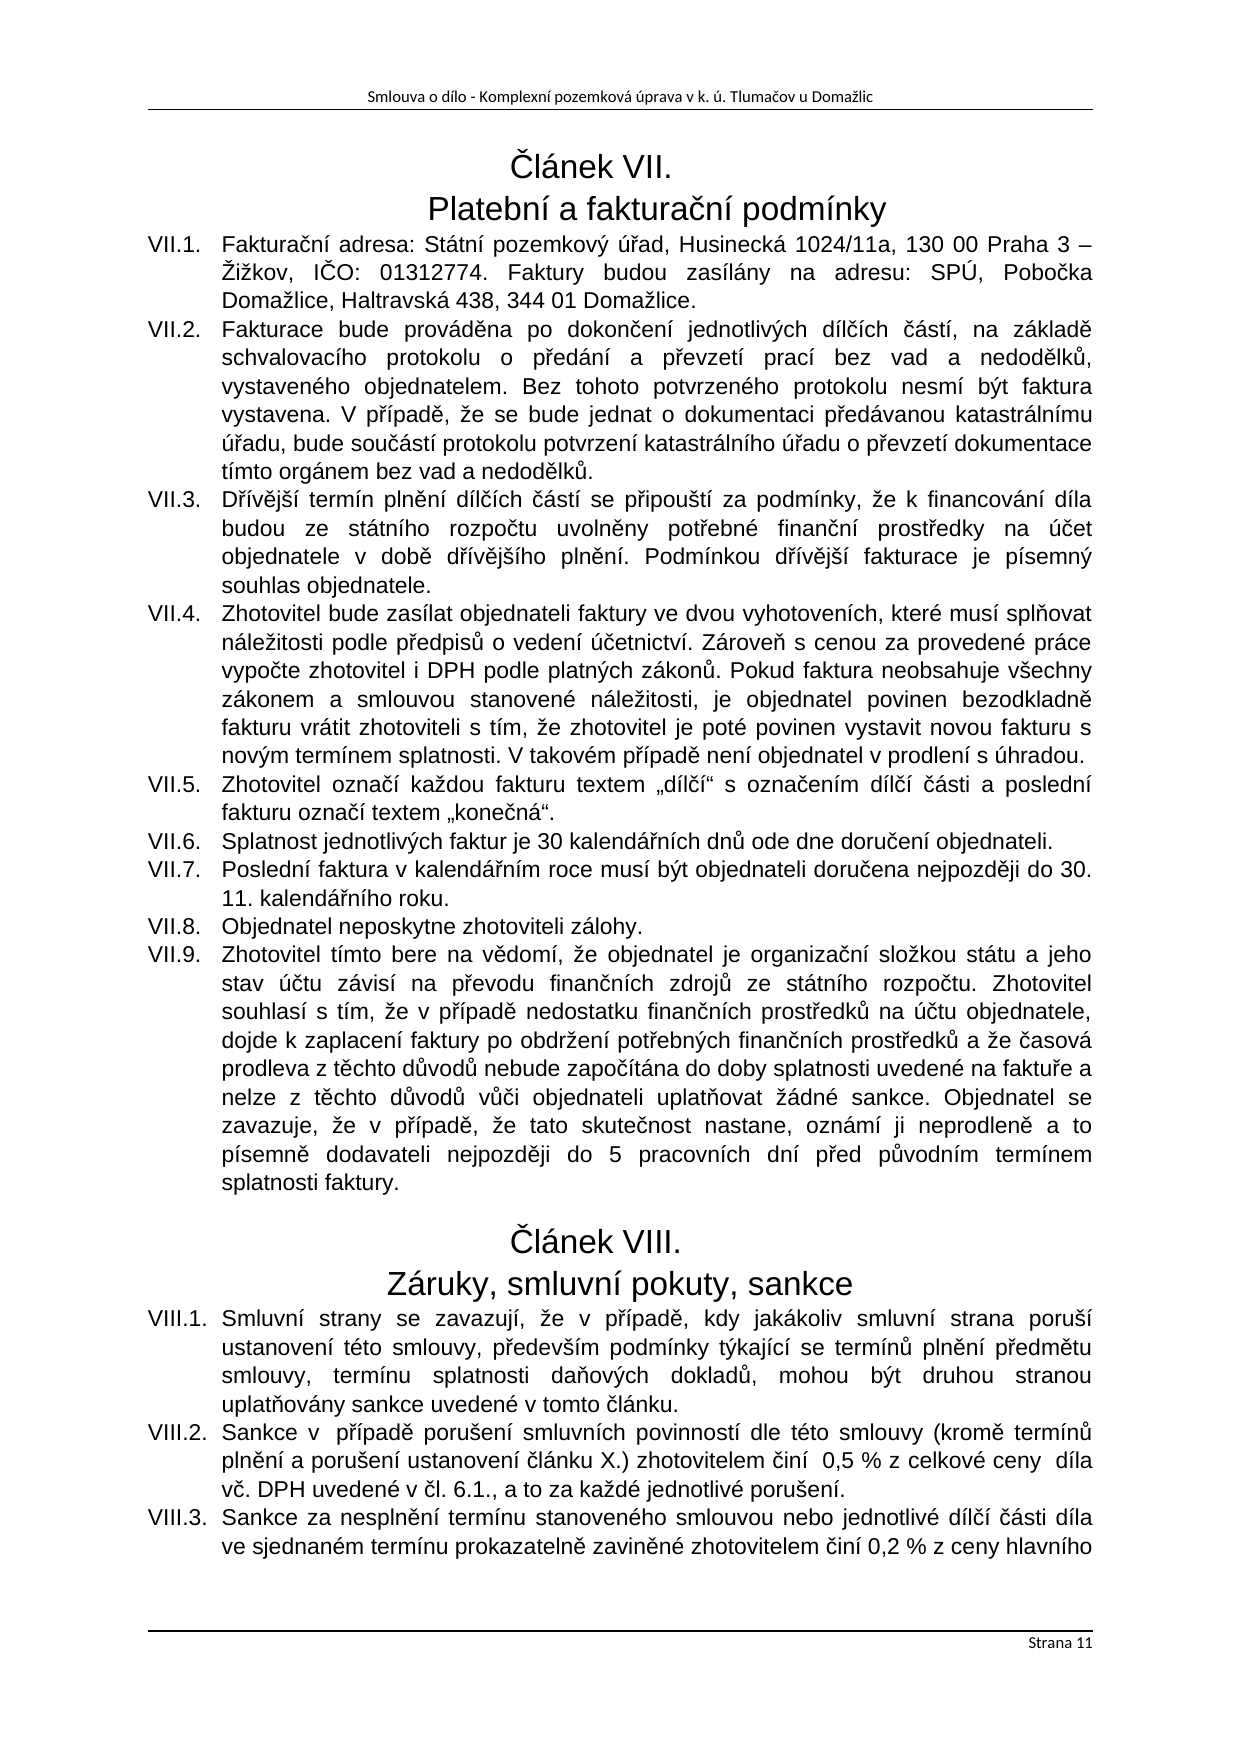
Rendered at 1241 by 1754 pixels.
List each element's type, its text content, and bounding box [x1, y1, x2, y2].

list Zhotovitel označí každou fakturu textem „dílčí“ s označením dílčí části a poslední fakturu označí textem „konečná“. [148, 771, 1093, 826]
list Splatnost jednotlivých faktur je 30 kalendářních dnů ode dne doručení objednateli. [148, 828, 1093, 854]
list Fakturace bude prováděna po dokončení jednotlivých dílčích částí, na základě schvalovacího protokolu o předání a převzetí prací bez vad a nedodělků, vystaveného objednatelem. Bez tohoto potvrzeného protokolu nesmí být faktura vystavena. V případě, že se bude jednat o dokumentaci předávanou katastrálnímu úřadu, bude součástí protokolu potvrzení katastrálního úřadu o převzetí dokumentace tímto orgánem bez vad a nedodělků. [148, 316, 1093, 484]
list Zhotovitel bude zasílat objednateli faktury ve dvou vyhotoveních, které musí splňovat náležitosti podle předpisů o vedení účetnictví. Zároveň s cenou za provedené práce vypočte zhotovitel i DPH podle platných zákonů. Pokud faktura neobsahuje všechny zákonem a smlouvou stanovené náležitosti, je objednatel povinen bezodkladně fakturu vrátit zhotoviteli s tím, že zhotovitel je poté povinen vystavit novou fakturu s novým termínem splatnosti. V takovém případě není objednatel v prodlení s úhradou. [148, 600, 1093, 769]
subtitle Platební a fakturační podmínky [148, 148, 1093, 227]
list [148, 1504, 1093, 1559]
subtitle Záruky, smluvní pokuty, sankce [148, 1222, 1093, 1302]
list Smluvní strany se zavazují, že v případě, kdy jakákoliv smluvní strana poruší ustanovení této smlouvy, především podmínky týkající se termínů plnění předmětu smlouvy, termínu splatnosti daňových dokladů, mohou být druhou stranou uplatňovány sankce uvedené v tomto článku. [148, 1305, 1093, 1417]
list Objednatel neposkytne zhotoviteli zálohy. [148, 913, 1093, 939]
list Zhotovitel tímto bere na vědomí, že objednatel je organizační složkou státu a jeho stav účtu závisí na převodu finančních zdrojů ze státního rozpočtu. Zhotovitel souhlasí s tím, že v případě nedostatku finančních prostředků na účtu objednatele, dojde k zaplacení faktury po obdržení potřebných finančních prostředků a že časová prodleva z těchto důvodů nebude započítána do doby splatnosti uvedené na faktuře a nelze z těchto důvodů vůči objednateli uplatňovat žádné sankce. Objednatel se zavazuje, že v případě, že tato skutečnost nastane, oznámí ji neprodleně a to písemně dodavateli nejpozději do 5 pracovních dní před původním termínem splatnosti faktury. [148, 941, 1093, 1195]
list Poslední faktura v kalendářním roce musí být objednateli doručena nejpozději do 30. 11. kalendářního roku. [148, 856, 1093, 911]
list Dřívější termín plnění dílčích částí se připouští za podmínky, že k financování díla budou ze státního rozpočtu uvolněny potřebné finanční prostředky na účet objednatele v době dřívějšího plnění. Podmínkou dřívější fakturace je písemný souhlas objednatele. [148, 486, 1093, 598]
list Fakturační adresa: Státní pozemkový úřad, Husinecká 1024/11a, 130 00 Praha 3 – Žižkov, IČO: 01312774. Faktury budou zasílány na adresu: SPÚ, Pobočka Domažlice, Haltravská 438, 344 01 Domažlice. [148, 231, 1093, 314]
list Sankce v případě porušení smluvních povinností dle této smlouvy (kromě termínů plnění a porušení ustanovení článku X.) zhotovitelem činí 0,5 % z celkové ceny díla vč. DPH uvedené v čl. 6.1., a to za každé jednotlivé porušení. [148, 1419, 1093, 1502]
